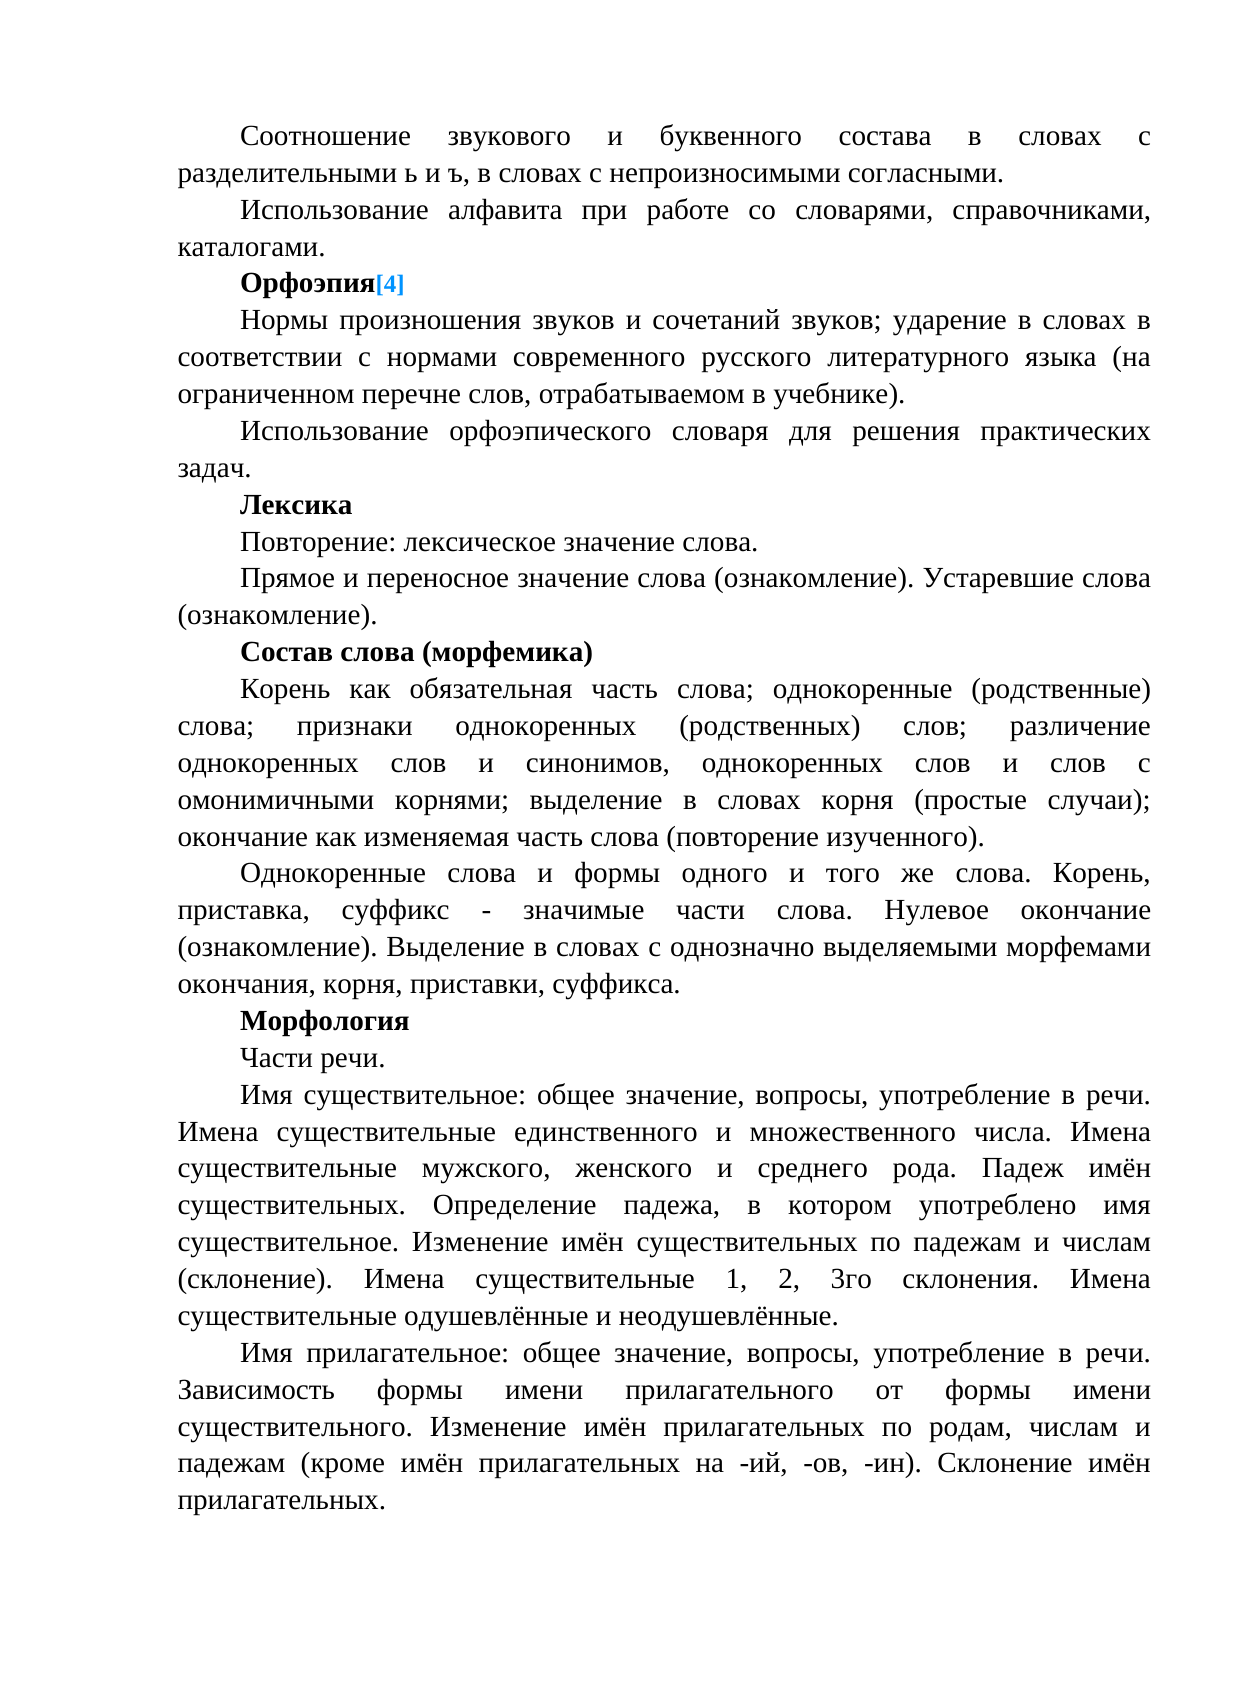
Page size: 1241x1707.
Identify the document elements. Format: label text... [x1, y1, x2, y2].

text Повторение: лексическое значение слова. [177, 524, 1152, 557]
text Использование алфавита при работе со словарями, справочниками, каталогами. [177, 192, 1152, 262]
text Однокоренные слова и формы одного и того же слова. Корень, приставка, суффикс - значимые части слова. Нулевое окончание (ознакомление). Выделение в словах с однозначно выделяемыми морфемами окончания, корня, приставки, суффикса. [177, 856, 1152, 1000]
text Нормы произношения звуков и сочетаний звуков; ударение в словах в соответствии с нормами современного русского литературного языка (на ограниченном перечне слов, отрабатываемом в учебнике). [177, 302, 1152, 410]
text Морфология [177, 1003, 1152, 1037]
text Лексика [177, 487, 1152, 520]
text Части речи. [177, 1040, 1152, 1073]
text Прямое и переносное значение слова (ознакомление). Устаревшие слова (ознакомление). [177, 561, 1152, 631]
text Состав слова (морфемика) [177, 634, 1152, 668]
text Имя существительное: общее значение, вопросы, употребление в речи. Имена существительные единственного и множественного числа. Имена существительные мужского, женского и среднего рода. Падеж имён существительных. Определение падежа, в котором употреблено имя существительное. Изменение имён существительных по падежам и числам (склонение). Имена существительные 1, 2, 3го склонения. Имена существительные одушевлённые и неодушевлённые. [177, 1077, 1152, 1332]
text Орфоэпия[4] [177, 266, 1152, 299]
text Использование орфоэпического словаря для решения практических задач. [177, 413, 1152, 483]
text Корень как обязательная часть слова; однокоренные (родственные) слова; признаки однокоренных (родственных) слов; различение однокоренных слов и синонимов, однокоренных слов и слов с омонимичными корнями; выделение в словах корня (простые случаи); окончание как изменяемая часть слова (повторение изученного). [177, 671, 1152, 852]
text Имя прилагательное: общее значение, вопросы, употребление в речи. Зависимость формы имени прилагательного от формы имени существительного. Изменение имён прилагательных по родам, числам и падежам (кроме имён прилагательных на -ий, -ов, -ин). Склонение имён прилагательных. [177, 1335, 1152, 1516]
text Соотношение звукового и буквенного состава в словах с разделительными ь и ъ, в словах с непроизносимыми согласными. [177, 118, 1152, 188]
